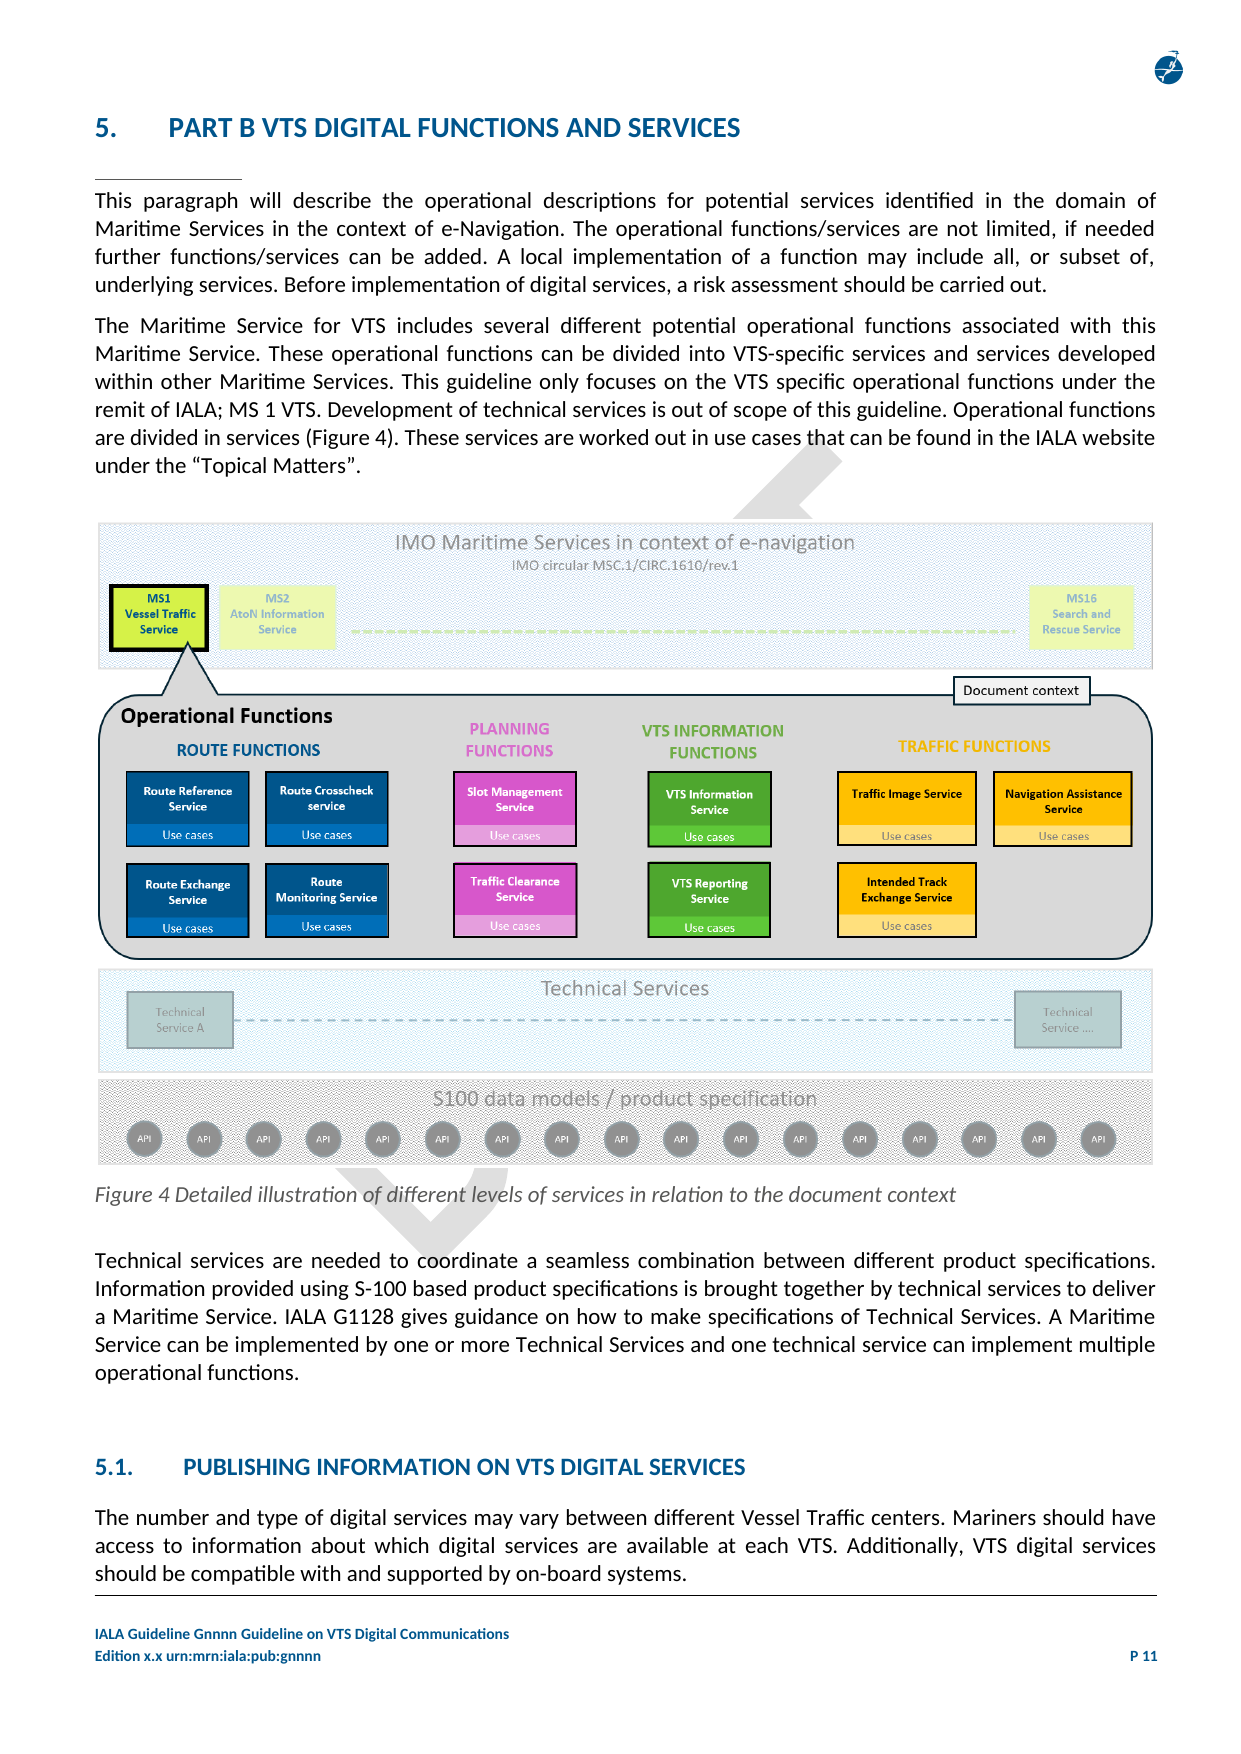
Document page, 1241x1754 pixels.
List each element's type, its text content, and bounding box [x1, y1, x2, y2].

text The Maritime Service for VTS includes several different potential operational functions associated with this Maritime Service. These operational functions can be divided into VTS-specific services and services developed within other Maritime Services. This guideline only focuses on the VTS specific operational functions under the remit of IALA; MS 1 VTS. Development of technical services is out of scope of this guideline. Operational functions are divided in services (Figure 4). These services are worked out in use cases that can be found in the IALA website under the “Topical Matters”. [94, 311, 1157, 479]
subtitle PUBLISHING INFORMATION ON VTS DIGITAL SERVICES [94, 1452, 1157, 1482]
text Technical services are needed to coordinate a seamless combination between different product specifications. Information provided using S-100 based product specifications is brought together by technical services to deliver a Maritime Service. IALA G1128 gives guidance on how to make specifications of Technical Services. A Maritime Service can be implemented by one or more Technical Services and one technical service can implement multiple operational functions. [94, 1246, 1157, 1386]
picture [94, 519, 1158, 1168]
text Figure 4 Detailed illustration of different levels of services in relation to the document context [94, 1180, 1157, 1208]
picture [1123, 0, 1241, 119]
text The number and type of digital services may vary between different Vessel Traffic centers. Mariners should have access to information about which digital services are available at each VTS. Additionally, VTS digital services should be compatible with and supported by on-board systems. [94, 1503, 1157, 1587]
text This paragraph will describe the operational descriptions for potential services identified in the domain of Maritime Services in the context of e-Navigation. The operational functions/services are not limited, if needed further functions/services can be added. A local implementation of a function may include all, or subset of, underlying services. Before implementation of digital services, a risk assessment should be carried out. [94, 186, 1157, 298]
subtitle PART B VTS DIGITAL FUNCTIONS AND SERVICES [94, 109, 1157, 145]
